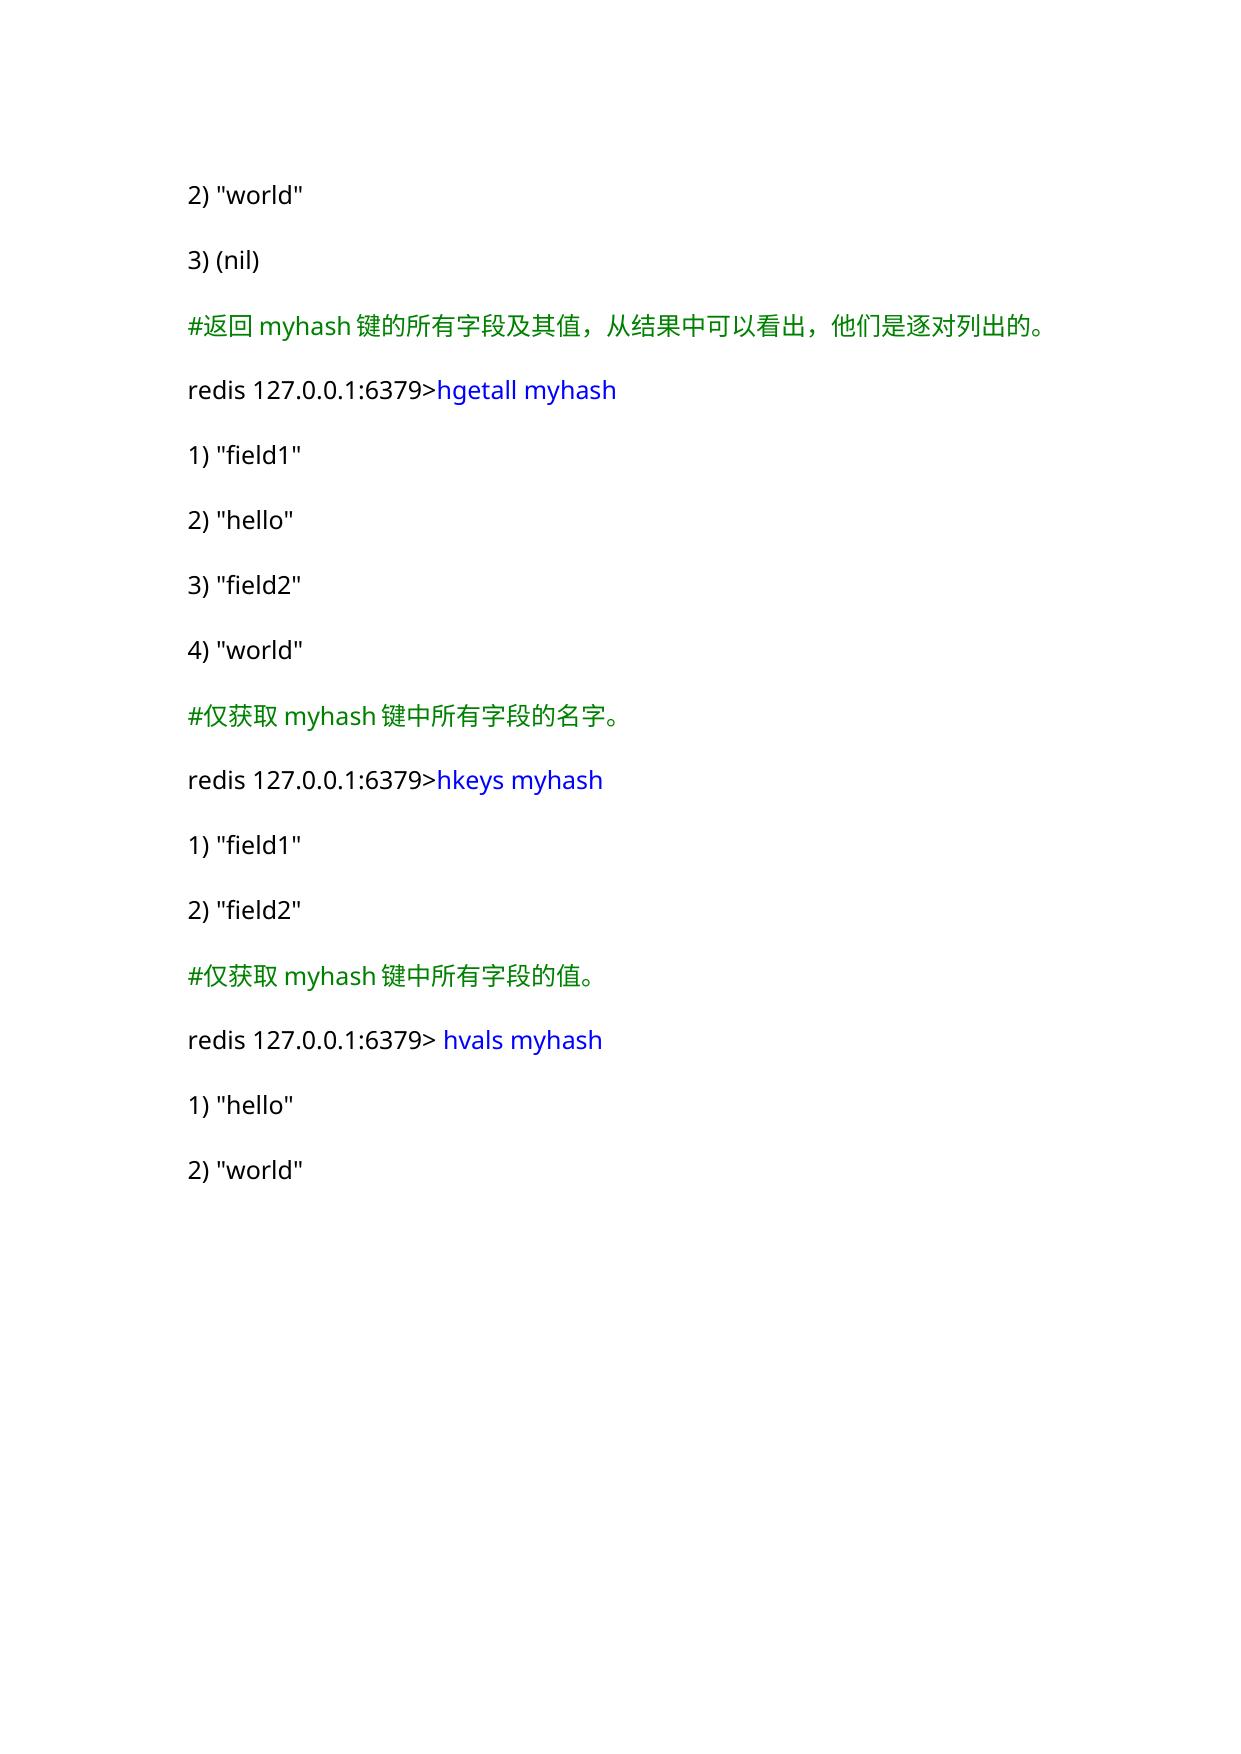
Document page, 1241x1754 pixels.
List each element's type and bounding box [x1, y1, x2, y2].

text [187, 162, 1053, 1202]
